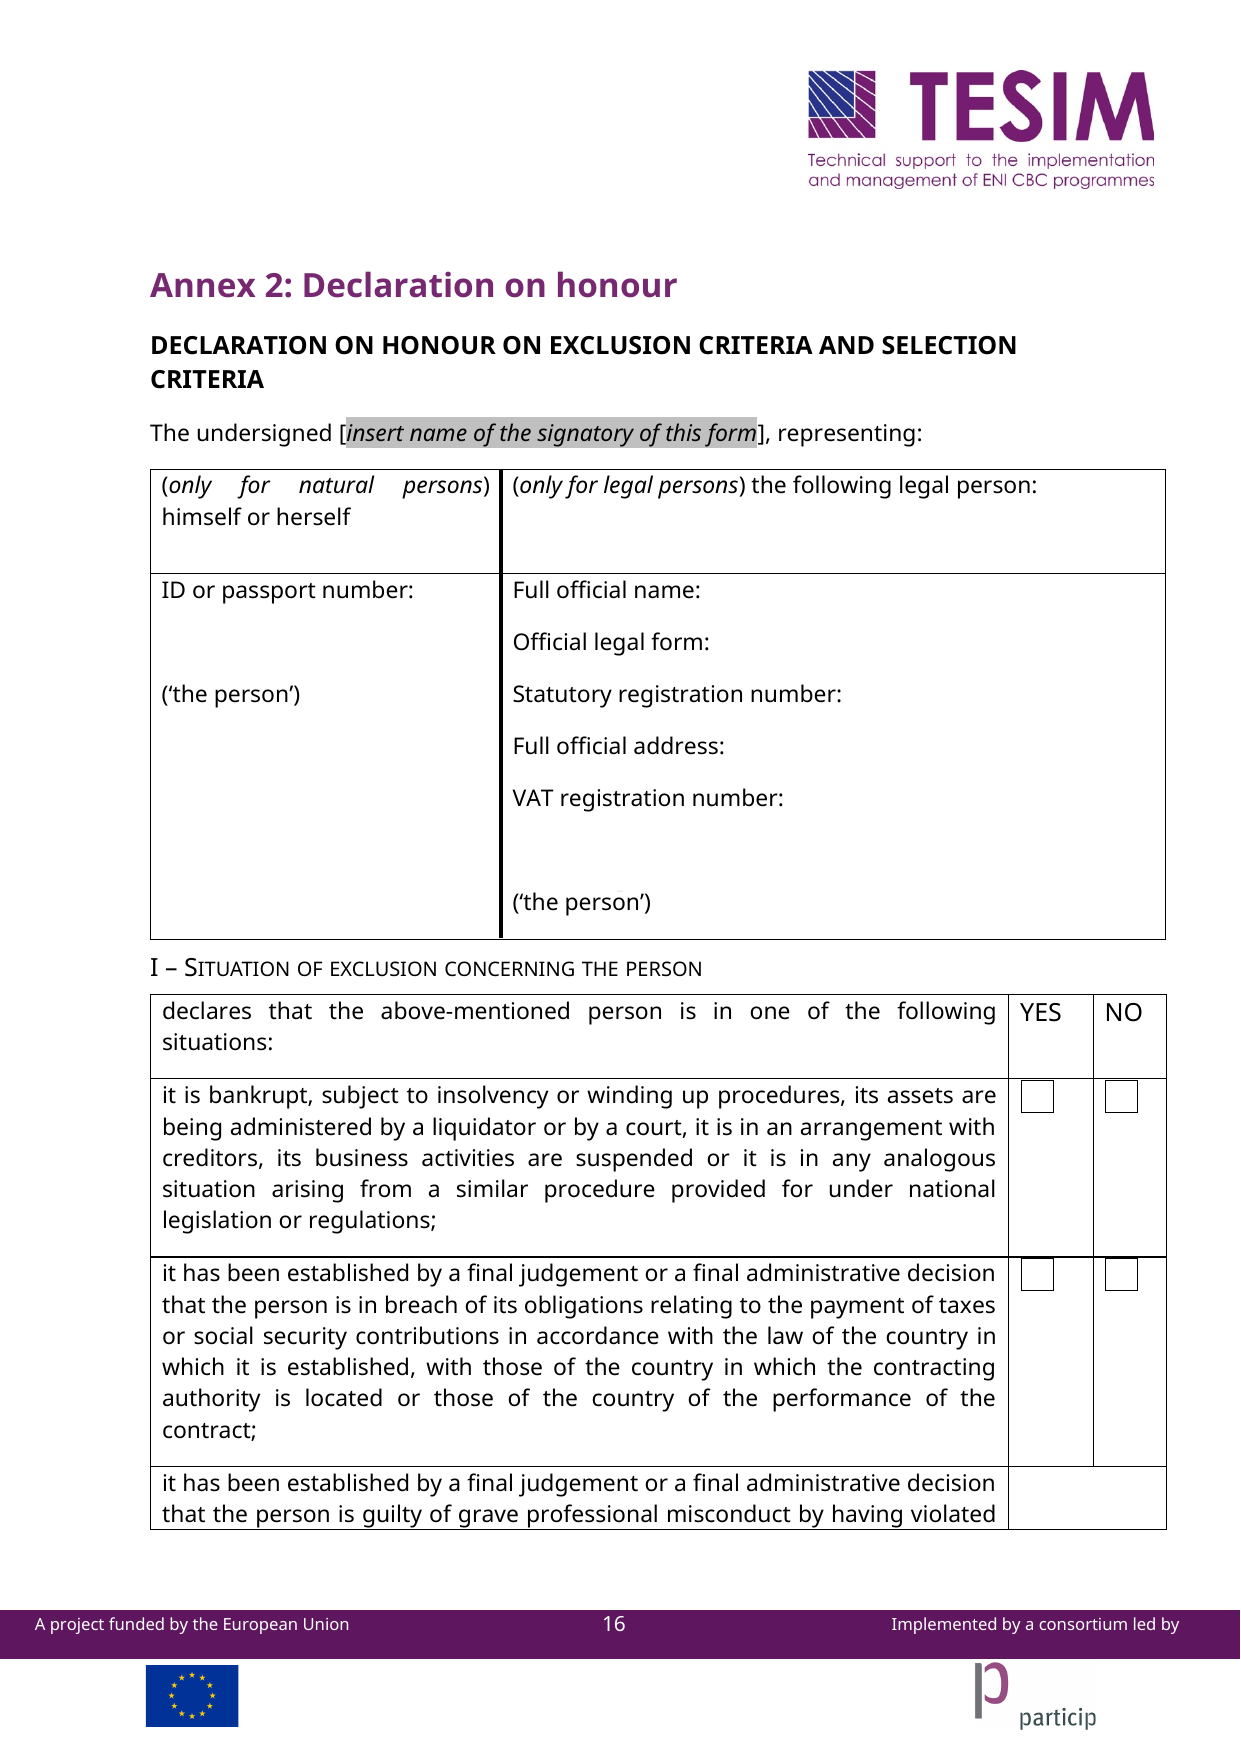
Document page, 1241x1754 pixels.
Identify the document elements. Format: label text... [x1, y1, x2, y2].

table_header declares that the above-mentioned person is in one of the following situations: [151, 995, 1008, 1078]
table_cell it is bankrupt, subject to insolvency or winding up procedures, its assets are being administered by a liquidator or by a court, it is in an arrangement with creditors, its business activities are suspended or it is in any analogous situation arising from a similar procedure provided for under national legislation or regulations; [151, 1079, 1008, 1256]
table_cell [1009, 1079, 1093, 1256]
subtitle Annex 2: Declaration on honour [150, 261, 1090, 307]
table_header (only for natural persons) himself or herself [151, 470, 499, 573]
table_cell [1009, 1258, 1093, 1466]
table_cell ID or passport number: (‘the person’) [151, 574, 499, 938]
table_cell [1094, 1079, 1166, 1256]
text DECLARATION ON HONOUR ON EXCLUSION CRITERIA AND SELECTION CRITERIA [150, 328, 1090, 396]
picture [145, 1665, 239, 1727]
text The undersigned [insert name of the signatory of this form], representing: [757, 417, 1090, 448]
table_header NO [1094, 995, 1166, 1078]
text The undersigned [insert name of the signatory of this form], representing: [150, 417, 346, 448]
picture [808, 70, 1154, 189]
table_header (only for legal persons) the following legal person: [503, 470, 1165, 573]
table_cell it has been established by a final judgement or a final administrative decision that the person is in breach of its obligations relating to the payment of taxes or social security contributions in accordance with the law of the country in which it is established, with those of the country in which the contracting authority is located or those of the country of the performance of the contract; [151, 1258, 1008, 1466]
text I – Situation of exclusion concerning the person [150, 949, 1090, 983]
picture [975, 1662, 1096, 1730]
table_cell [1094, 1258, 1166, 1466]
table_cell Full official name: Official legal form: Statutory registration number: Full official address: VAT registration number: (‘the person’) [503, 574, 1165, 938]
table_header YES [1009, 995, 1093, 1078]
table_cell [1009, 1467, 1166, 1529]
